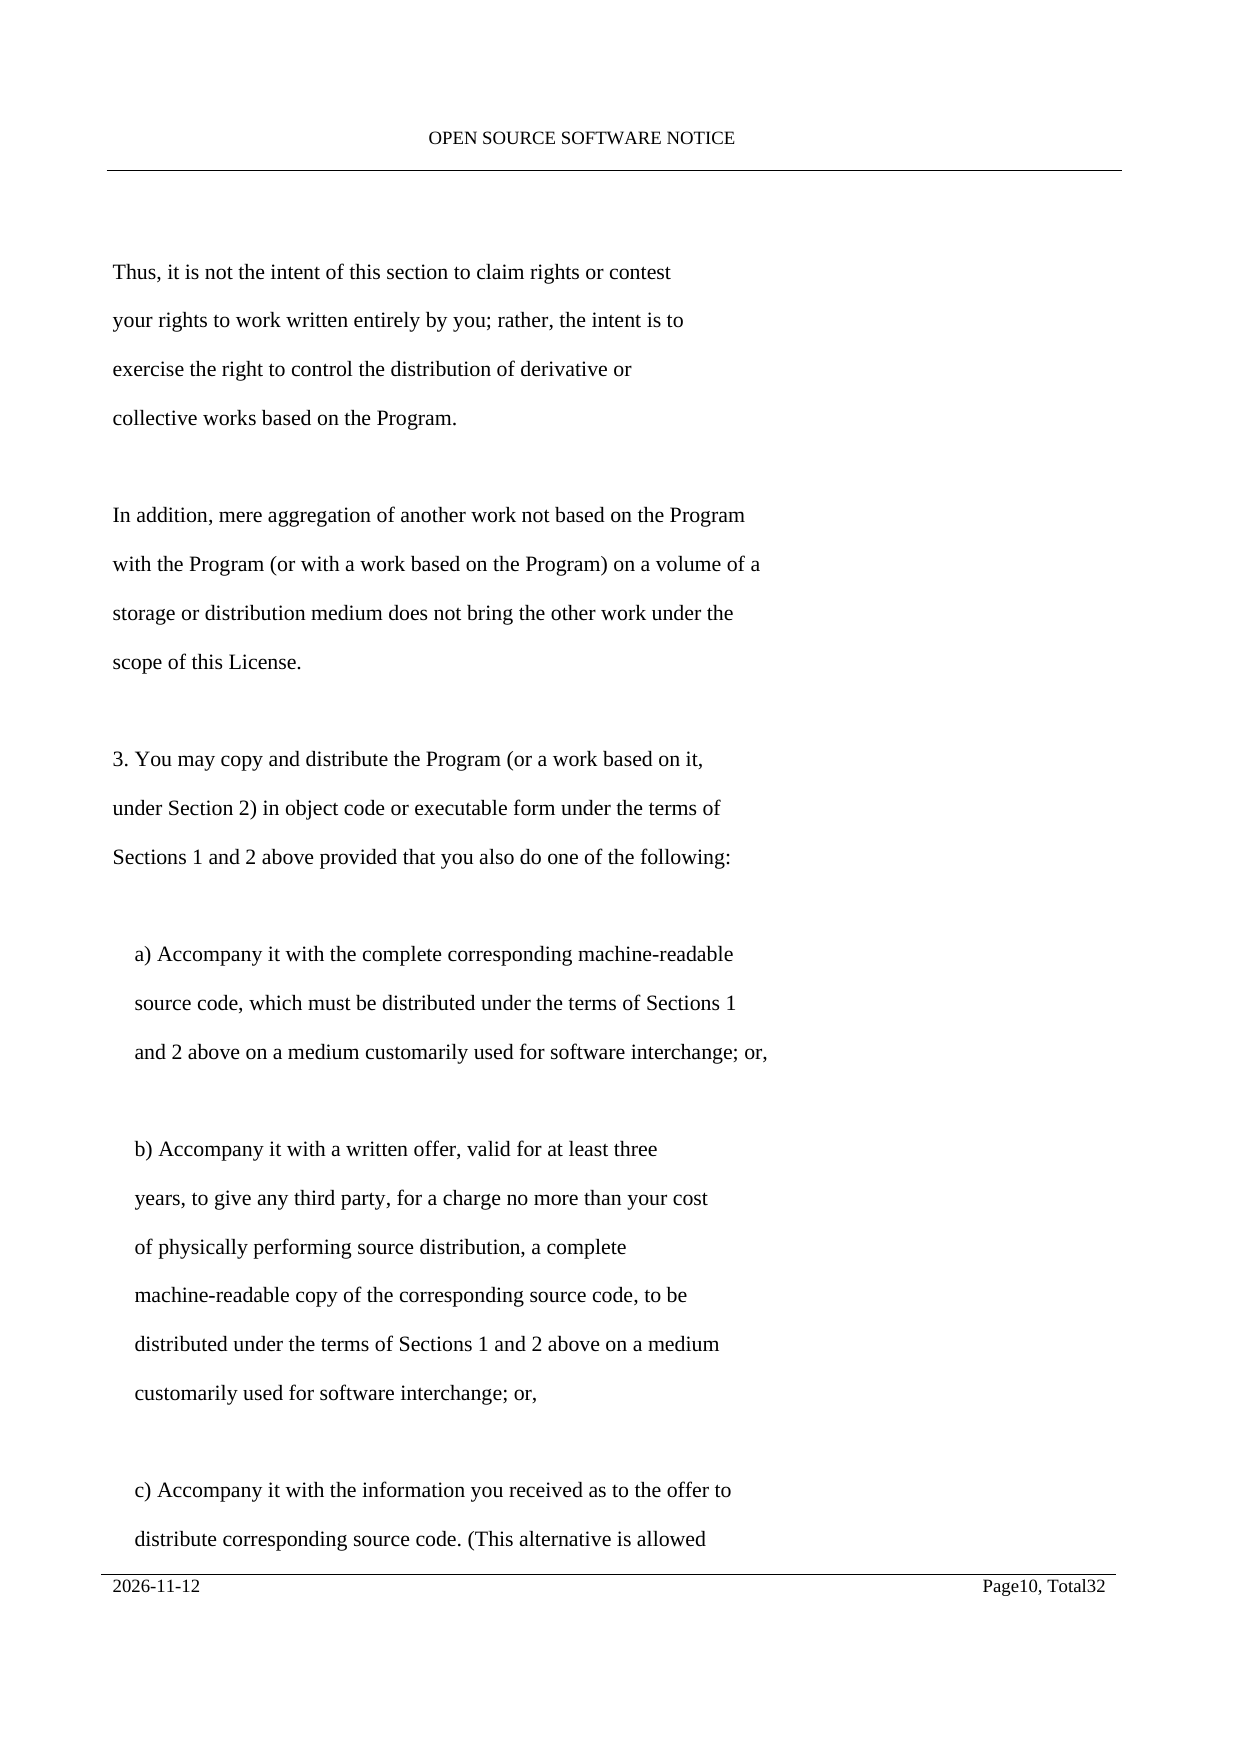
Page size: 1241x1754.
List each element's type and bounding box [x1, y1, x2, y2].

text [112, 206, 1128, 1555]
